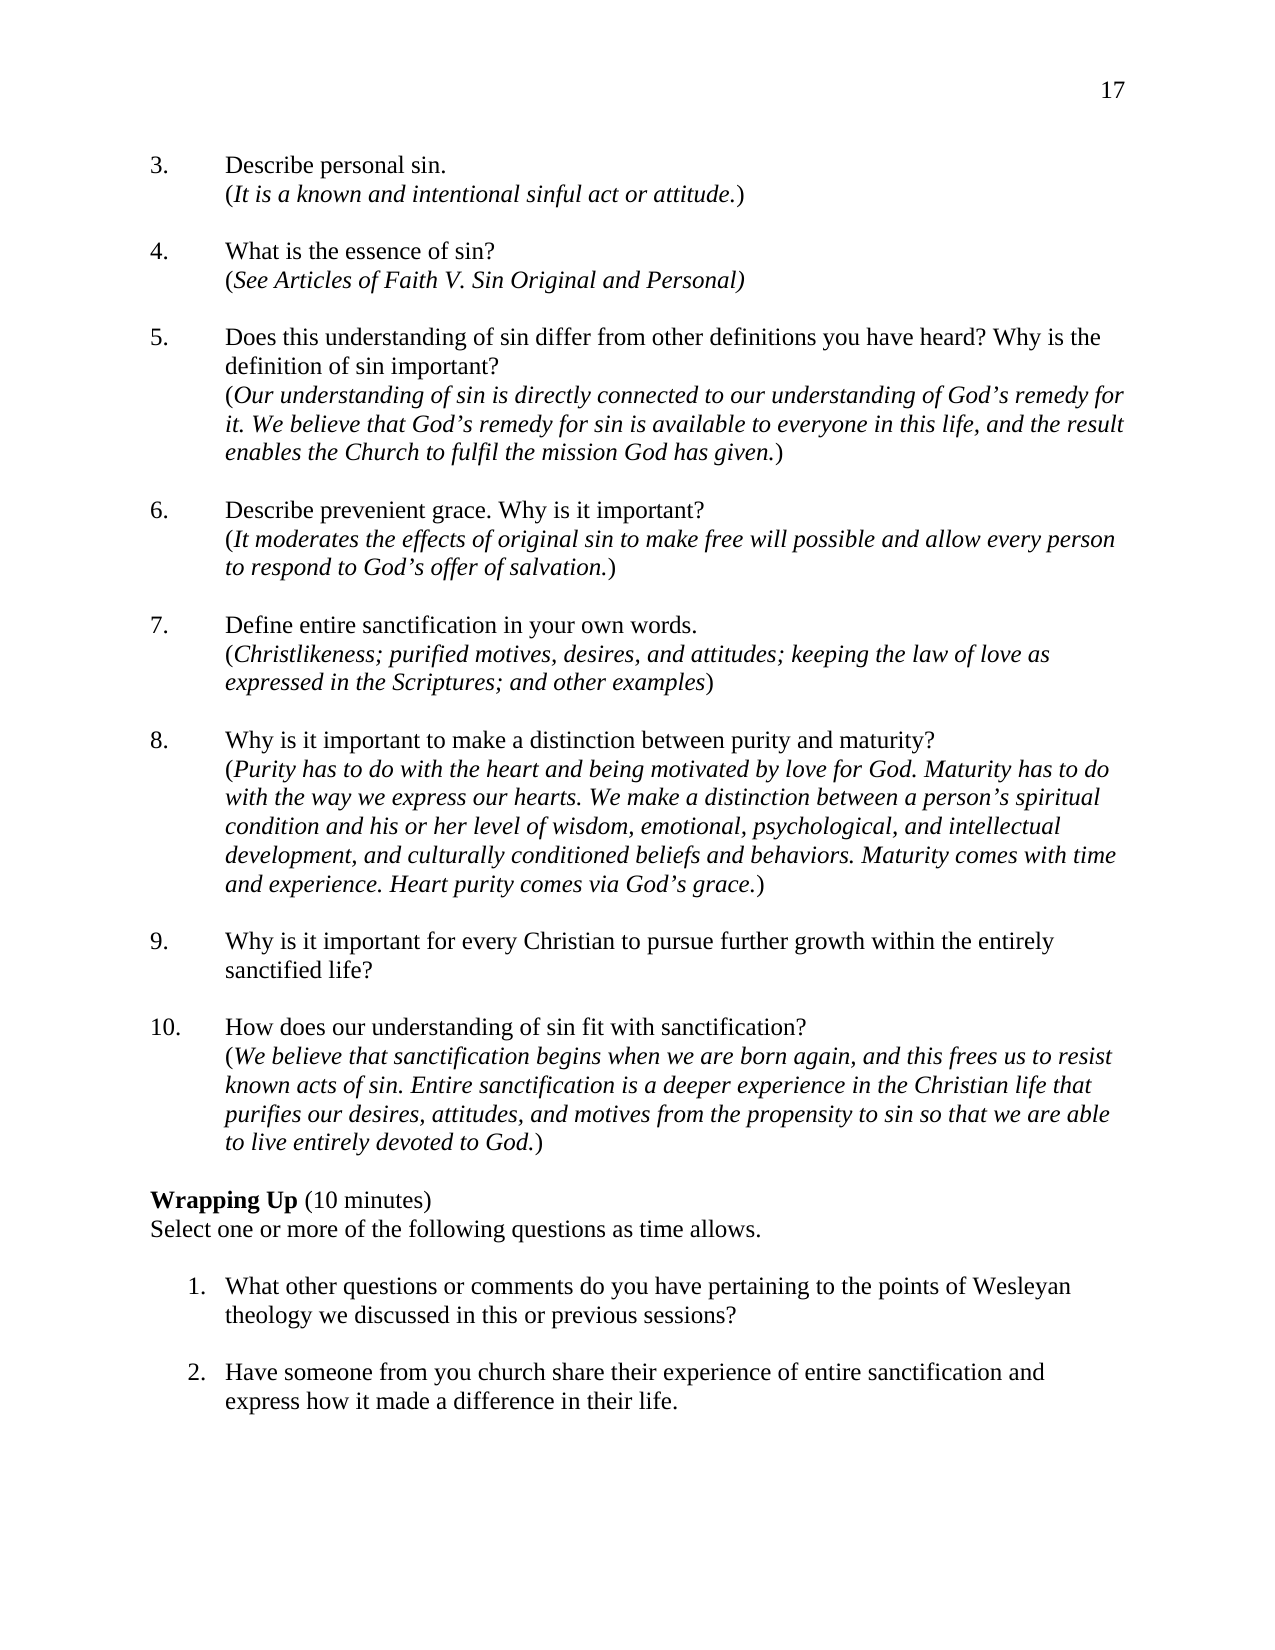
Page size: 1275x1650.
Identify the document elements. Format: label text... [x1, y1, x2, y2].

list Have someone from you church share their experience of entire sanctification and express how it made a difference in their life. [187, 1357, 1125, 1415]
text 9. Why is it important for every Christian to pursue further growth within the entirely sanctified life? [150, 926, 1125, 984]
text (It is a known and intentional sinful act or attitude.) [150, 179, 1125, 207]
text 4. What is the essence of sin? [150, 236, 1125, 265]
text 6. Describe prevenient grace. Why is it important? [150, 495, 1125, 524]
text (We believe that sanctification begins when we are born again, and this frees us to resist known acts of sin. Entire sanctification is a deeper experience in the Christian life that purifies our desires, attitudes, and motives from the propensity to sin so that we are able to live entirely devoted to God.) [150, 1041, 1125, 1156]
text (Our understanding of sin is directly connected to our understanding of God’s remedy for it. We believe that God’s remedy for sin is available to everyone in this life, and the result enables the Church to fulfil the mission God has given.) [150, 380, 1125, 466]
text (Purity has to do with the heart and being motivated by love for God. Maturity has to do with the way we express our hearts. We make a distinction between a person’s spiritual condition and his or her level of wisdom, emotional, psychological, and intellectual development, and culturally conditioned beliefs and behaviors. Maturity comes with time and experience. Heart purity comes via God’s grace.) [150, 754, 1125, 897]
text 3. Describe personal sin. [150, 150, 1125, 179]
text Wrapping Up (10 minutes) [150, 1185, 1125, 1214]
text 7. Define entire sanctification in your own words. [150, 610, 1125, 639]
text (See Articles of Faith V. Sin Original and Personal) [150, 265, 1125, 294]
text (Christlikeness; purified motives, desires, and attitudes; keeping the law of love as expressed in the Scriptures; and other examples) [150, 639, 1125, 696]
text Select one or more of the following questions as time allows. [150, 1214, 1125, 1242]
text 10. How does our understanding of sin fit with sanctification? [150, 1012, 1125, 1041]
text 8. Why is it important to make a distinction between purity and maturity? [150, 725, 1125, 754]
list What other questions or comments do you have pertaining to the points of Wesleyan theology we discussed in this or previous sessions? [187, 1271, 1125, 1329]
text (It moderates the effects of original sin to make free will possible and allow every person to respond to God’s offer of salvation.) [150, 524, 1125, 581]
text 5. Does this understanding of sin differ from other definitions you have heard? Why is the definition of sin important? [150, 322, 1125, 380]
